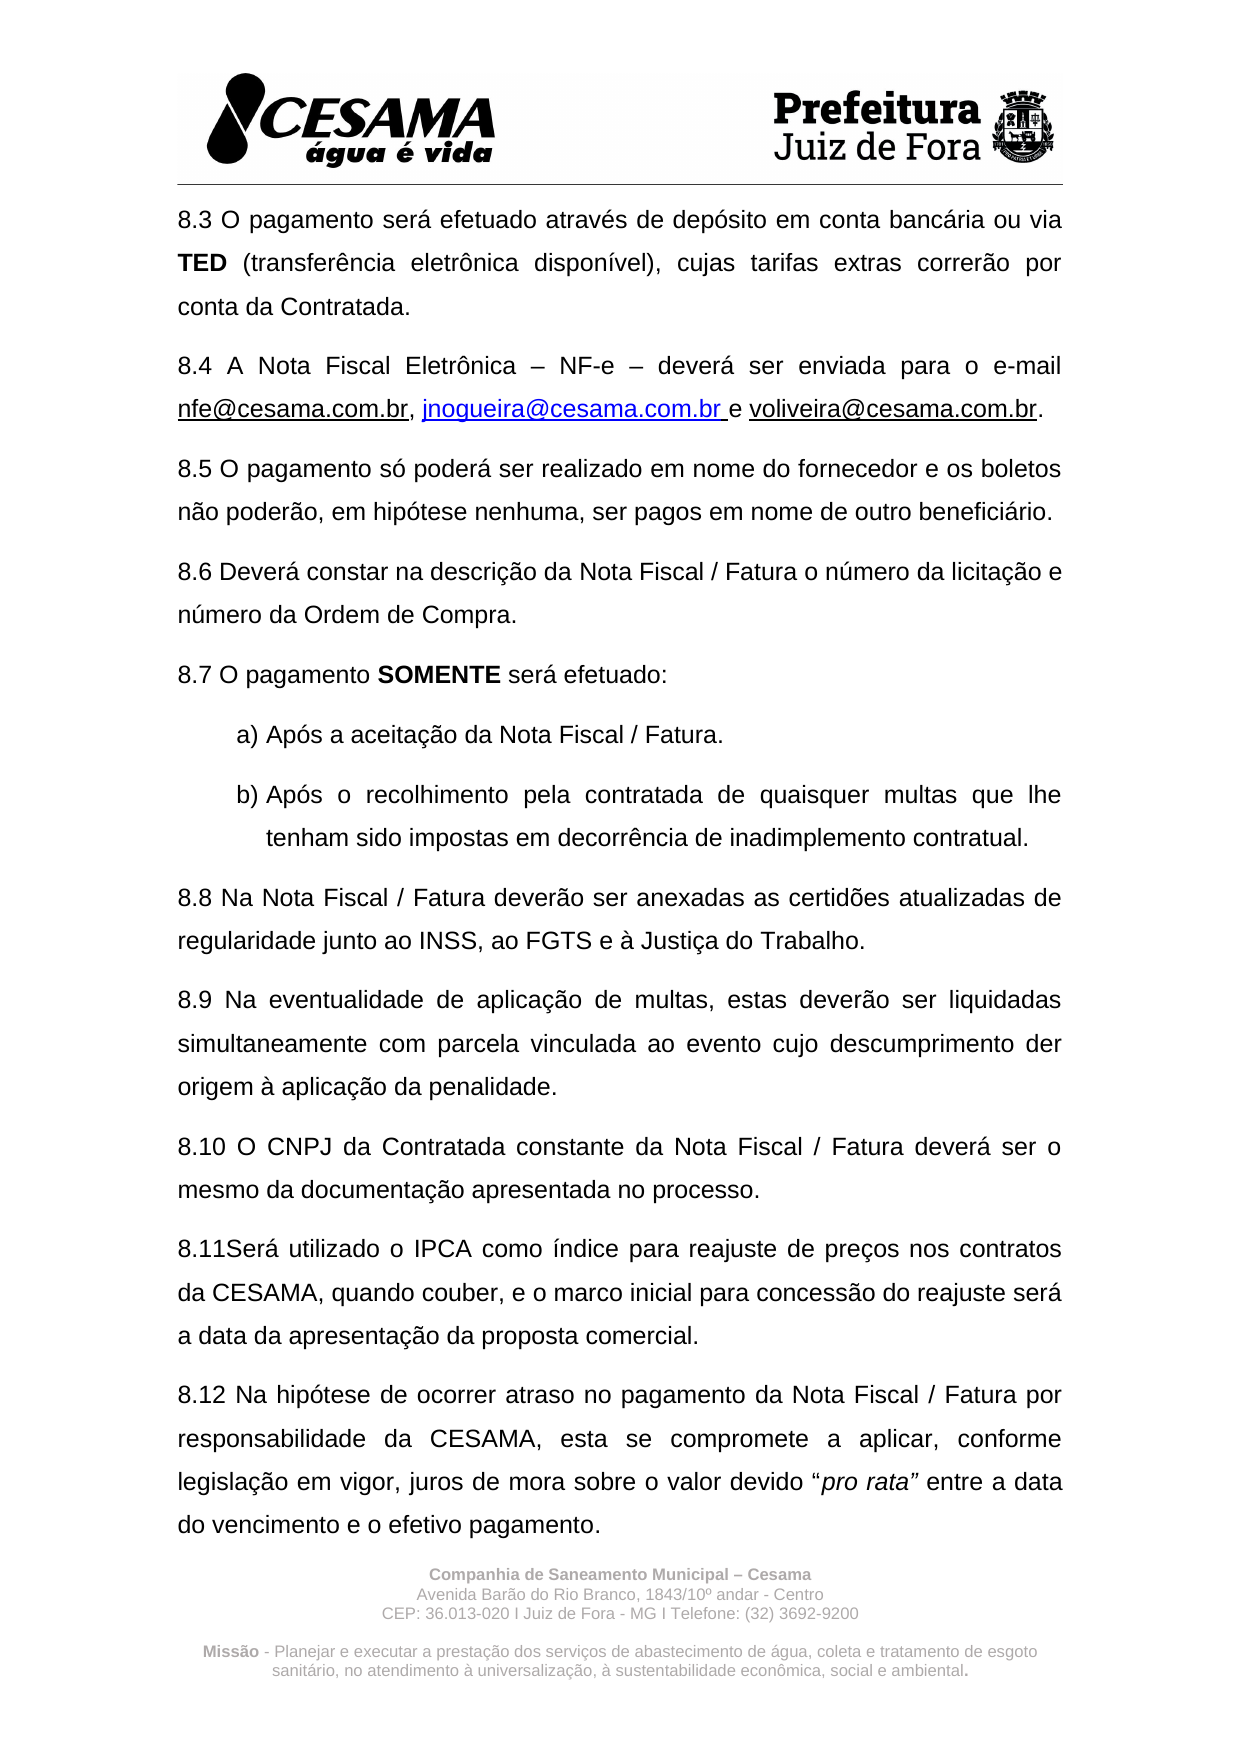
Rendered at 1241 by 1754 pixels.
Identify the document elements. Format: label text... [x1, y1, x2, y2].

text 8.4 A Nota Fiscal Eletrônica – NF-e – deverá ser enviada para o e-mail nfe@cesama.com.br, jnogueira@cesama.com.br e voliveira@cesama.com.br. [177, 351, 1063, 423]
list Após a aceitação da Nota Fiscal / Fatura. [236, 720, 1063, 749]
text 8.12 Na hipótese de ocorrer atraso no pagamento da Nota Fiscal / Fatura por responsabilidade da CESAMA, esta se compromete a aplicar, conforme legislação em vigor, juros de mora sobre o valor devido “pro rata” entre a data do vencimento e o efetivo pagamento. [177, 1381, 1063, 1539]
text 8.9 Na eventualidade de aplicação de multas, estas deverão ser liquidadas simultaneamente com parcela vinculada ao evento cujo descumprimento der origem à aplicação da penalidade. [177, 986, 1063, 1101]
text 8.11Será utilizado o IPCA como índice para reajuste de preços nos contratos da CESAMA, quando couber, e o marco inicial para concessão do reajuste será a data da apresentação da proposta comercial. [177, 1234, 1063, 1349]
list Após o recolhimento pela contratada de quaisquer multas que lhe tenham sido impostas em decorrência de inadimplemento contratual. [236, 780, 1063, 852]
text 8.10 O CNPJ da Contratada constante da Nota Fiscal / Fatura deverá ser o mesmo da documentação apresentada no processo. [177, 1132, 1063, 1203]
text 8.8 Na Nota Fiscal / Fatura deverão ser anexadas as certidões atualizadas de regularidade junto ao INSS, ao FGTS e à Justiça do Trabalho. [177, 883, 1063, 954]
picture [177, 73, 1063, 185]
text 8.6 Deverá constar na descrição da Nota Fiscal / Fatura o número da licitação e número da Ordem de Compra. [177, 557, 1063, 629]
text 8.3 O pagamento será efetuado através de depósito em conta bancária ou via TED (transferência eletrônica disponível), cujas tarifas extras correrão por conta da Contratada. [177, 205, 1063, 320]
text 8.5 O pagamento só poderá ser realizado em nome do fornecedor e os boletos não poderão, em hipótese nenhuma, ser pagos em nome de outro beneficiário. [177, 454, 1063, 526]
text 8.7 O pagamento SOMENTE será efetuado: [177, 660, 1063, 689]
